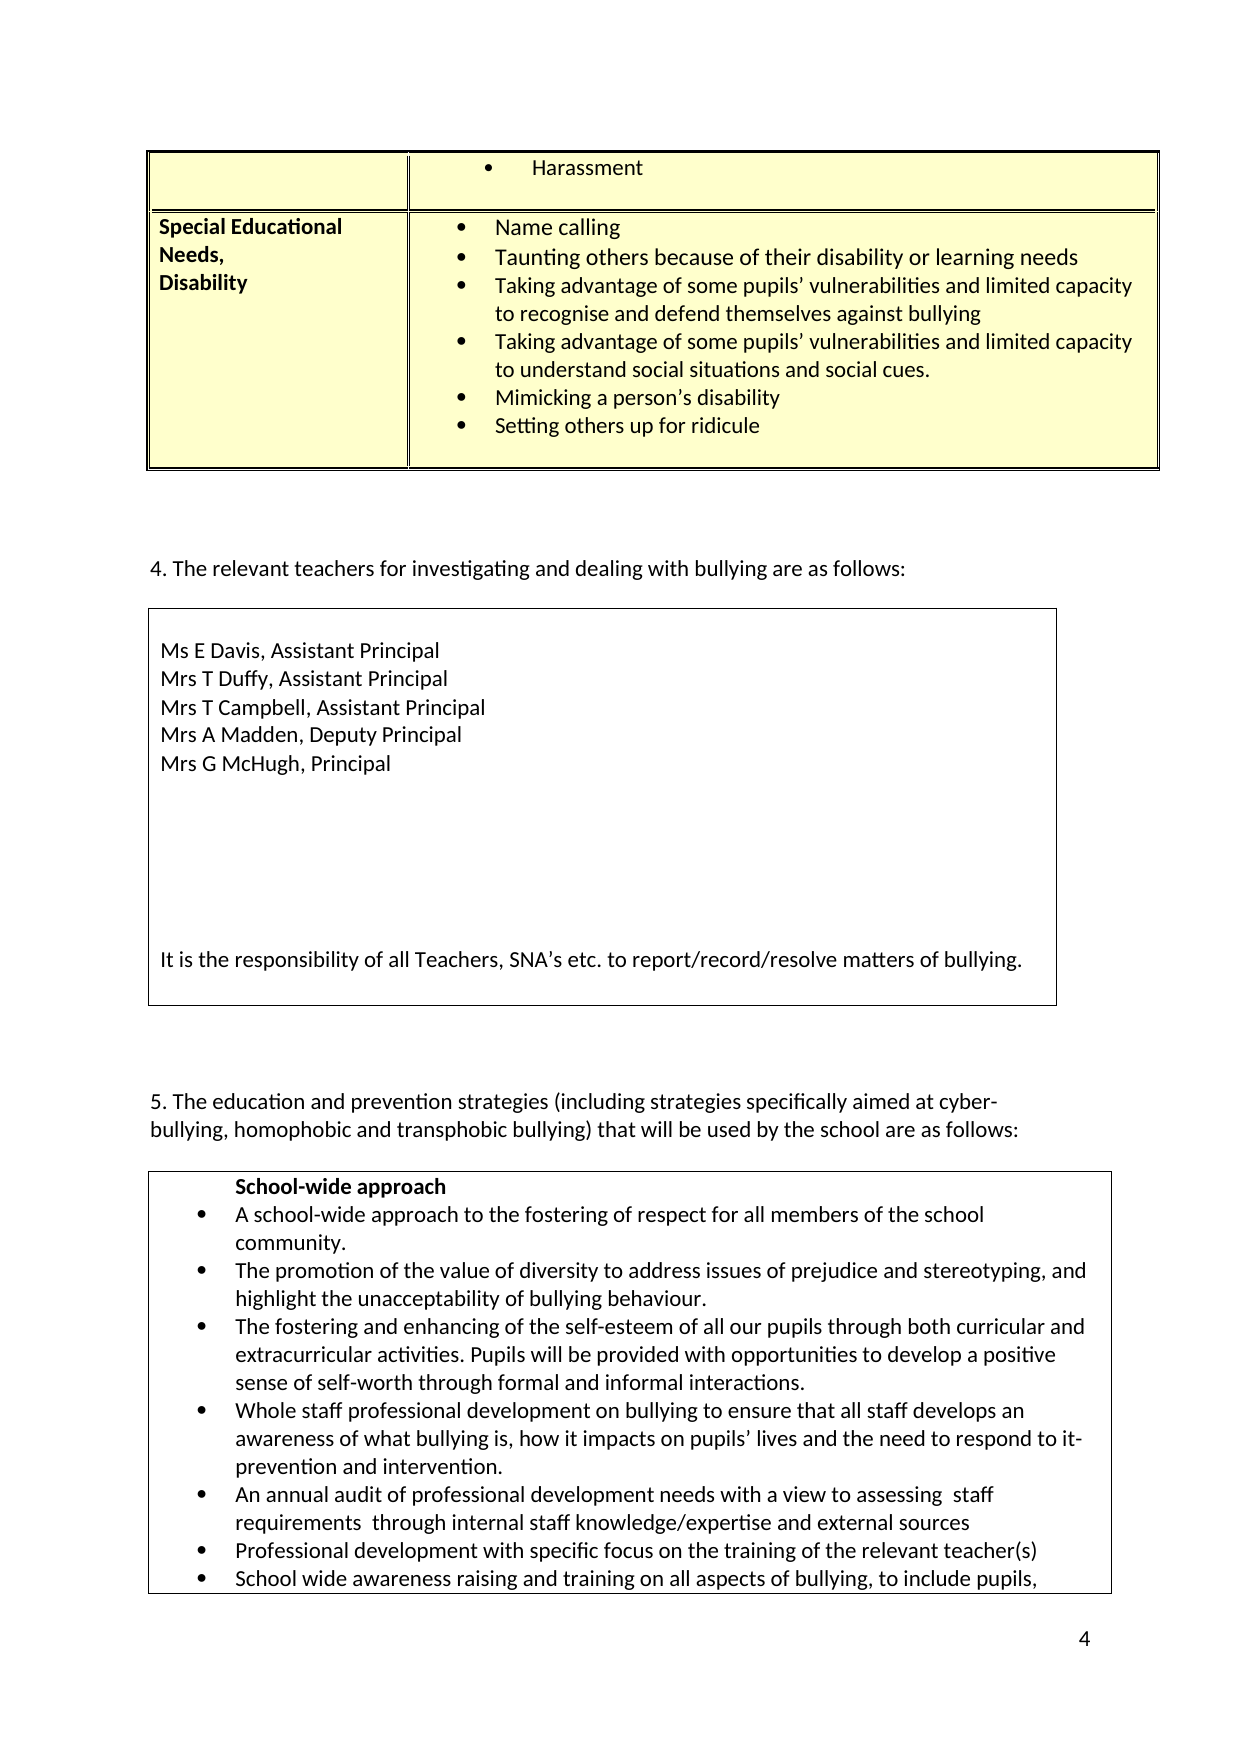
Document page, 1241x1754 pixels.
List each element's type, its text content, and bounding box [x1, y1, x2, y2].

text bullying, homophobic and transphobic bullying) that will be used by the school are as follows: [150, 1115, 1090, 1143]
text 5. The education and prevention strategies (including strategies specifically aimed at cyber- [150, 1087, 1090, 1115]
table_cell Name calling Taunting others because of their disability or learning needs Taking advantage of some pupils’ vulnerabilities and limited capacity to recognise and defend themselves against bullying Taking advantage of some pupils’ vulnerabilities and limited capacity to understand social situations and social cues. Mimicking a person’s disability Setting others up for ridicule [409, 209, 1157, 467]
table_cell Special Educational Needs, Disability [150, 209, 408, 467]
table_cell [409, 153, 1157, 209]
table_header Ms E Davis, Assistant Principal Mrs T Duffy, Assistant Principal Mrs T Campbell, Assistant Principal Mrs A Madden, Deputy Principal Mrs G McHugh, Principal It is the responsibility of all Teachers, SNA’s etc. to report/record/resolve matters of bullying. [149, 609, 1056, 1005]
table_cell Sexual [150, 153, 408, 209]
text 4. The relevant teachers for investigating and dealing with bullying are as follows: [150, 554, 1090, 582]
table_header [149, 1172, 1111, 1593]
